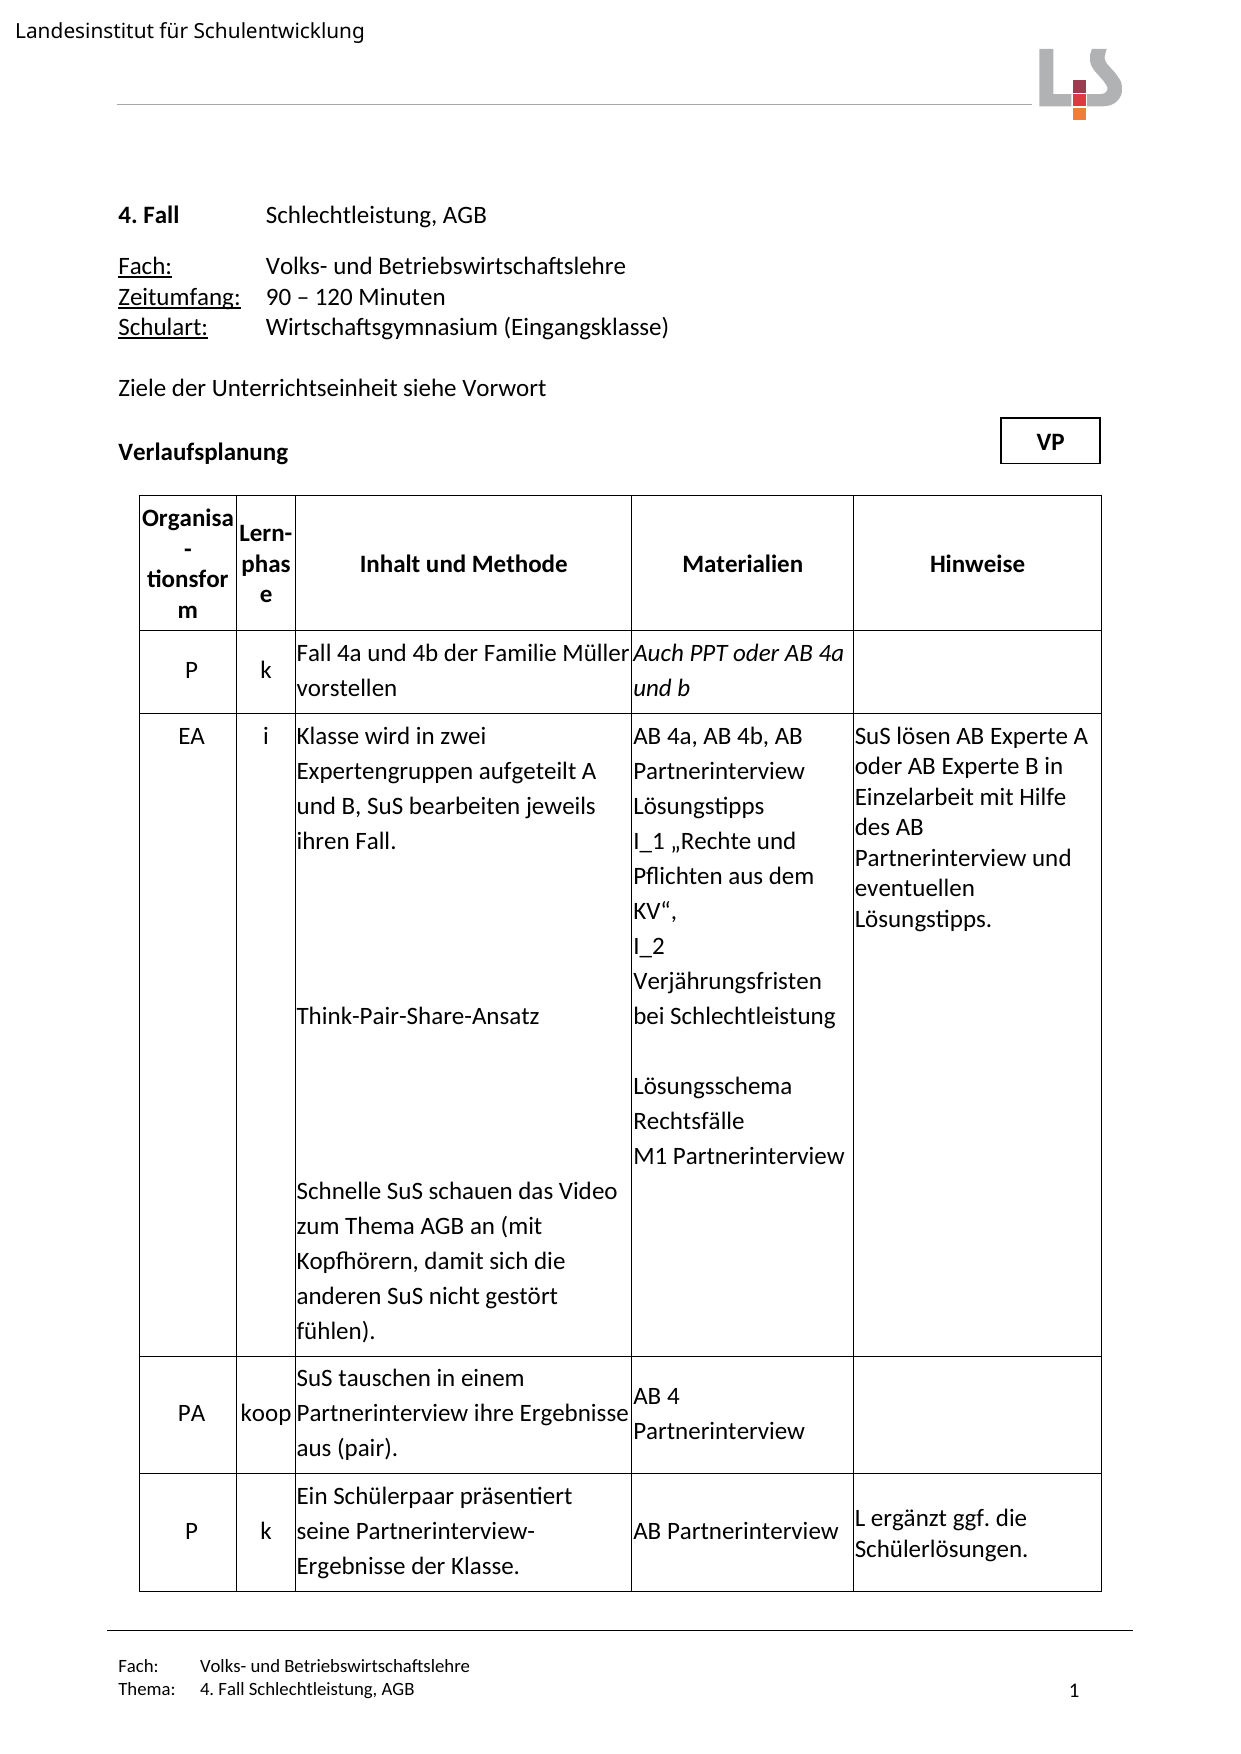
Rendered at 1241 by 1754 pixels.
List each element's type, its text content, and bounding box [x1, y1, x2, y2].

text Fach: Volks- und Betriebswirtschaftslehre [118, 250, 1122, 281]
table_cell i [237, 714, 295, 1356]
table_cell P [140, 631, 236, 713]
table_cell k [237, 631, 295, 713]
table_cell AB Partnerinterview [632, 1474, 853, 1591]
table_cell AB 4a, AB 4b, AB Partnerinterview Lösungstipps I_1 „Rechte und Pflichten aus dem KV“, I_2 Verjährungsfristen bei Schlechtleistung Lösungsschema Rechtsfälle M1 Partnerinterview [632, 714, 853, 1356]
text Ziele der Unterrichtseinheit siehe Vorwort [118, 372, 1122, 403]
text Zeitumfang: 90 – 120 Minuten [118, 281, 1122, 311]
table_cell Fall 4a und 4b der Familie Müller vorstellen [296, 631, 631, 713]
table_header Materialien [632, 496, 853, 630]
table_cell Ein Schülerpaar präsentiert seine Partnerinterview-Ergebnisse der Klasse. [296, 1474, 631, 1591]
table_cell Auch PPT oder AB 4a und b [632, 631, 853, 713]
table_header Organisa-tionsform [140, 496, 236, 630]
table_cell P [140, 1474, 236, 1591]
table_cell k [237, 1474, 295, 1591]
text Schulart: Wirtschaftsgymnasium (Eingangsklasse) [118, 311, 1122, 342]
table_cell SuS lösen AB Experte A oder AB Experte B in Einzelarbeit mit Hilfe des AB Partnerinterview und eventuellen Lösungstipps. [854, 714, 1101, 1356]
table_cell [854, 1357, 1101, 1473]
table_header Inhalt und Methode [296, 496, 631, 630]
table_header Hinweise [854, 496, 1101, 630]
text Verlaufsplanung [118, 436, 1122, 466]
table_cell [854, 631, 1101, 713]
table_cell EA [140, 714, 236, 1356]
text 4. Fall Schlechtleistung, AGB [118, 192, 1122, 232]
table_header Lern-phase [237, 496, 295, 630]
table_cell PA [140, 1357, 236, 1473]
table_cell SuS tauschen in einem Partnerinterview ihre Ergebnisse aus (pair). [296, 1357, 631, 1473]
table_cell koop [237, 1357, 295, 1473]
table_cell Klasse wird in zwei Expertengruppen aufgeteilt A und B, SuS bearbeiten jeweils ihren Fall. Think-Pair-Share-Ansatz Schnelle SuS schauen das Video zum Thema AGB an (mit Kopfhörern, damit sich die anderen SuS nicht gestört fühlen). [296, 714, 631, 1356]
table_cell AB 4 Partnerinterview [632, 1357, 853, 1473]
table_cell L ergänzt ggf. die Schülerlösungen. [854, 1474, 1101, 1591]
